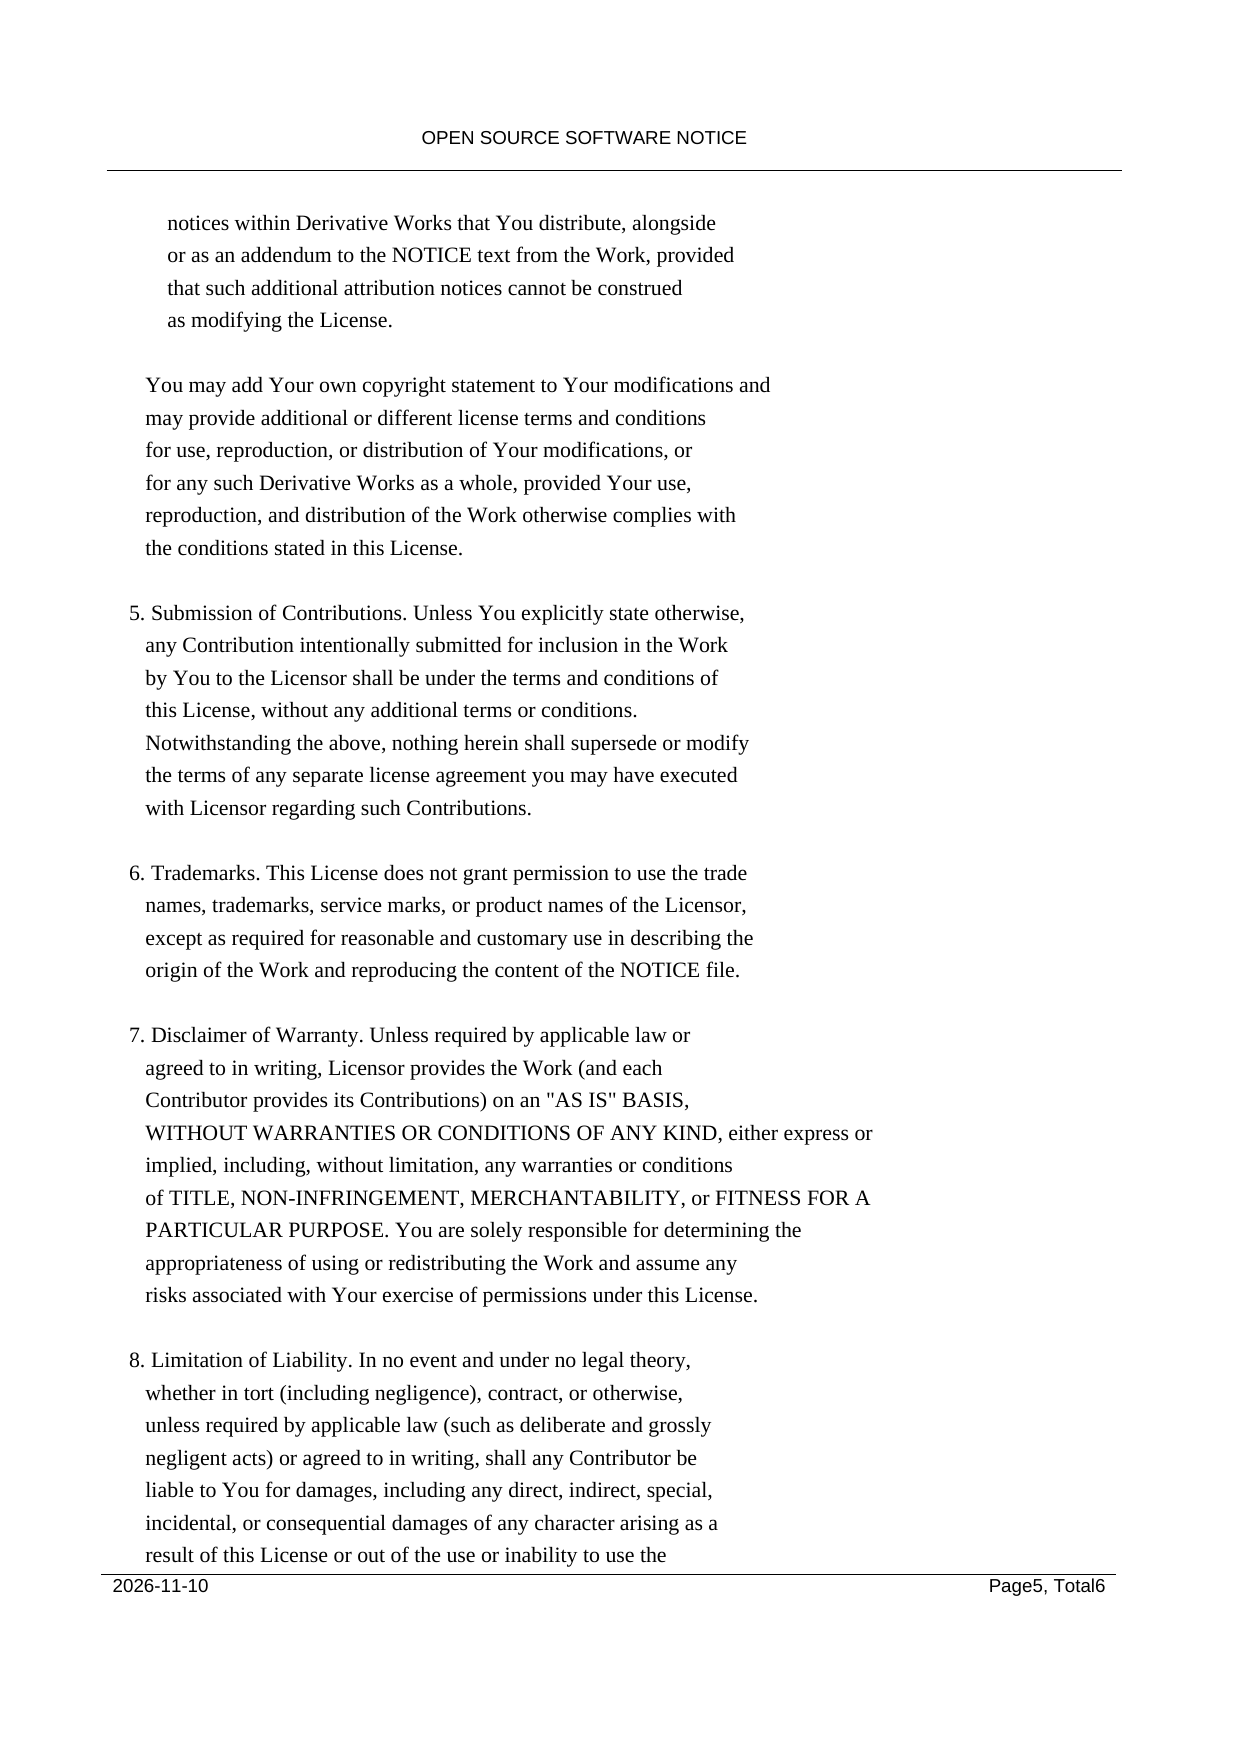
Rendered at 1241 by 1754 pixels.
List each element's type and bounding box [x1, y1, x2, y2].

text [112, 206, 1128, 1571]
